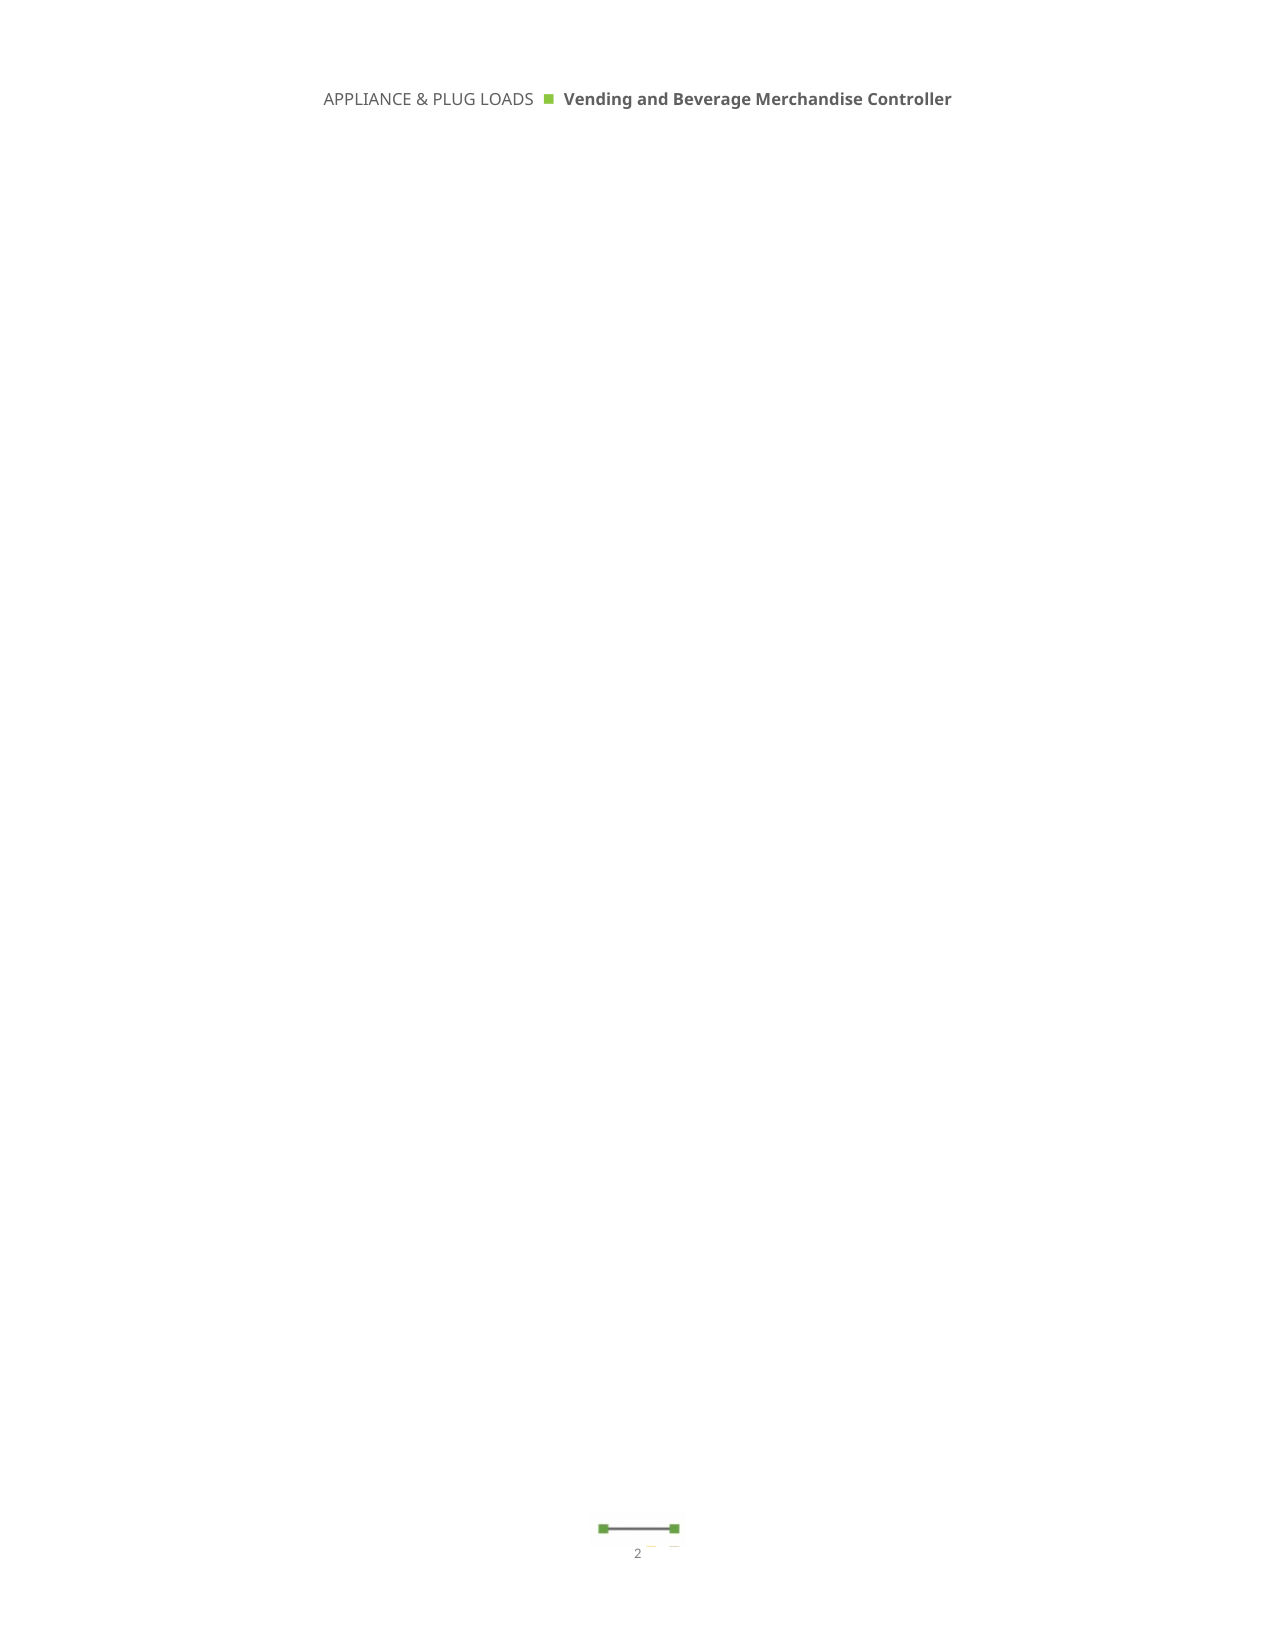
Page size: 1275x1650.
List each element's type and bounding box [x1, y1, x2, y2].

picture [589, 1512, 684, 1547]
